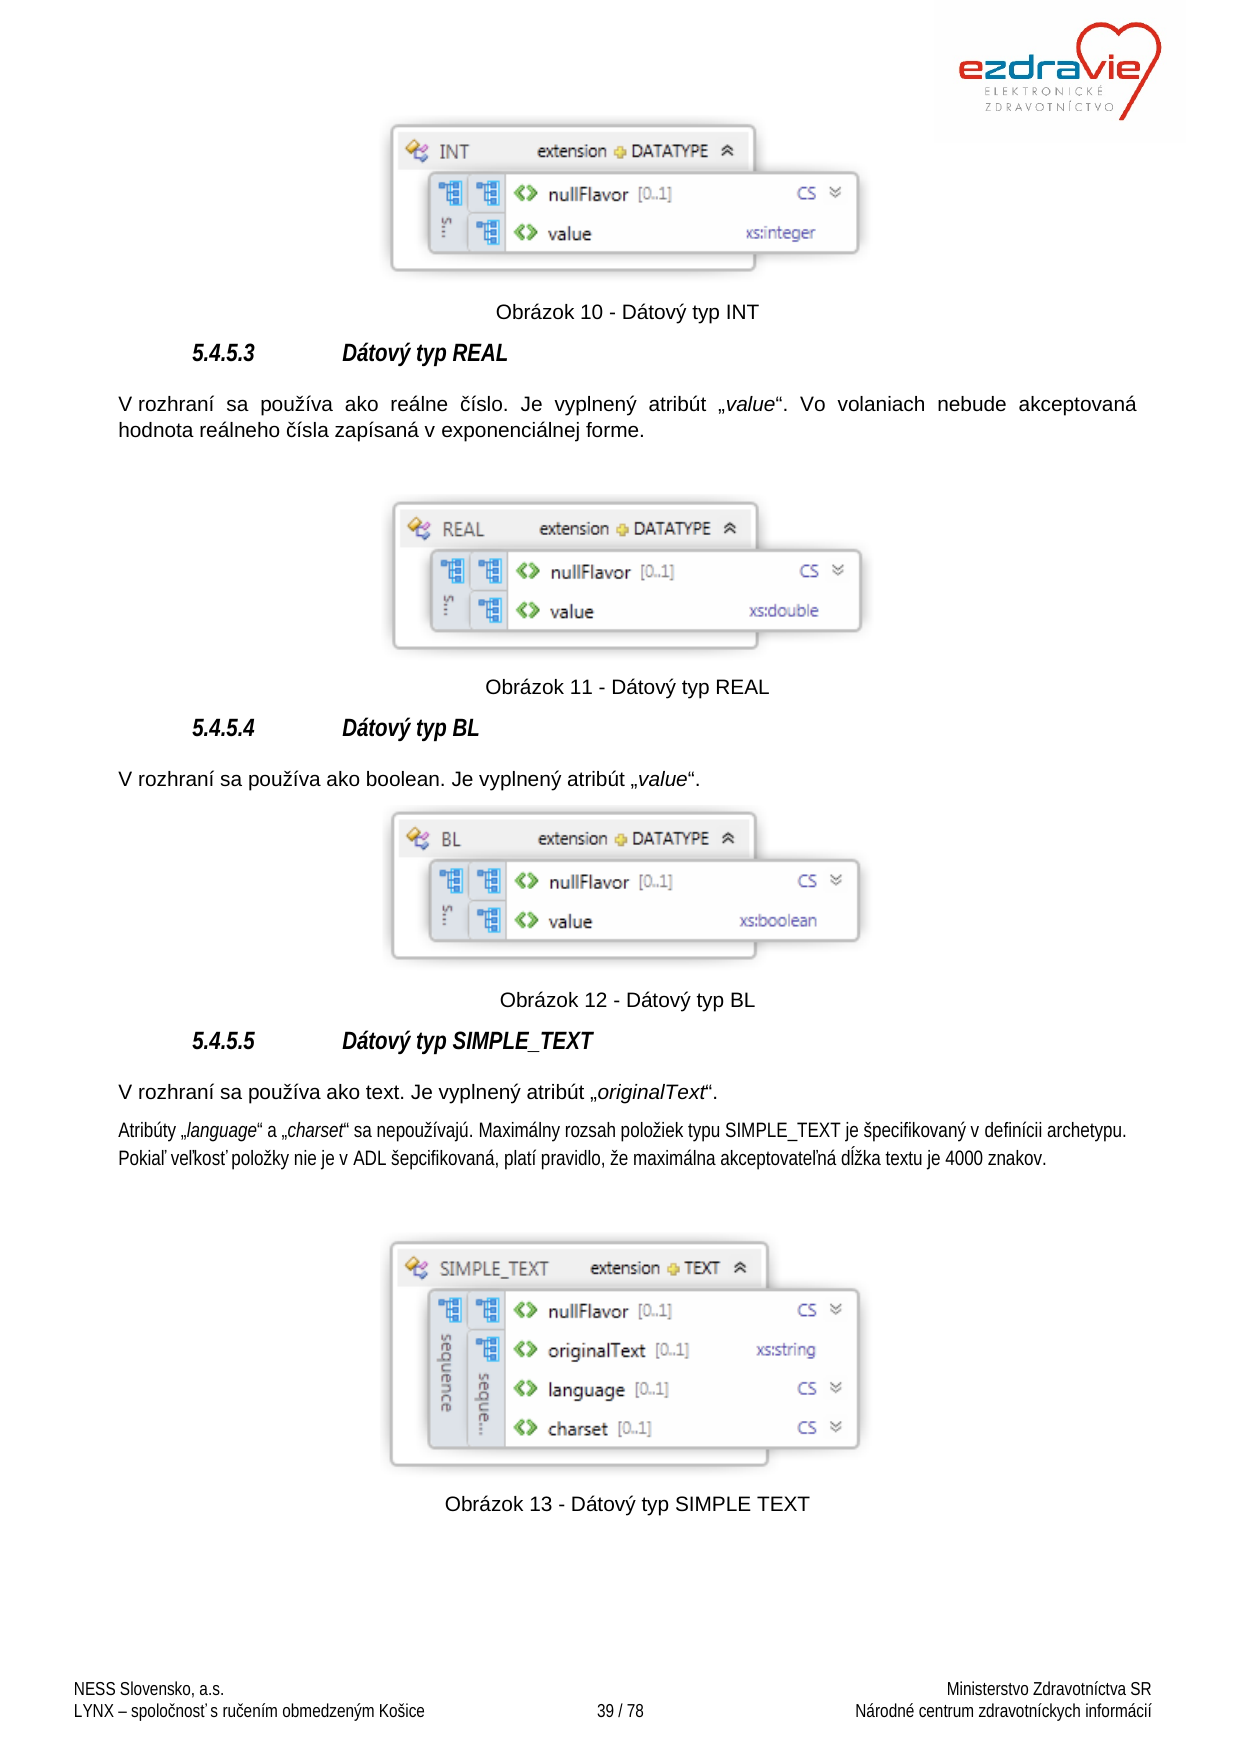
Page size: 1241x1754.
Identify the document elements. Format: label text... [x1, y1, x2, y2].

subtitle Dátový typ REAL [118, 338, 1137, 367]
picture [380, 494, 875, 661]
text Atribúty „language“ a „charset“ sa nepoužívajú. Maximálny rozsah položiek typu SIMPLE_TEXT je špecifikovaný v definícii archetypu. Pokiaľ veľkosť položky nie je v ADL šepcifikovaná, platí pravidlo, že maximálna akceptovateľná dĺžka textu je 4000 znakov. [118, 1118, 1137, 1170]
subtitle Dátový typ BL [118, 713, 1137, 741]
text V rozhraní sa používa ako reálne číslo. Je vyplnený atribút „value“. Vo volaniach nebude akceptovaná hodnota reálneho čísla zapísaná v exponenciálnej forme. [118, 392, 1137, 442]
text Obrázok 12 - Dátový typ BL [118, 988, 1137, 1012]
picture [378, 115, 877, 286]
text V rozhraní sa používa ako text. Je vyplnený atribút „originalText“. [118, 1080, 1137, 1104]
subtitle Dátový typ SIMPLE_TEXT [118, 1026, 1137, 1055]
text V rozhraní sa používa ako boolean. Je vyplnený atribút „value“. [118, 767, 1137, 791]
picture [382, 805, 873, 974]
text Obrázok 10 - Dátový typ INT [118, 300, 1137, 324]
text Obrázok 13 - Dátový typ SIMPLE TEXT [118, 1492, 1137, 1516]
text Obrázok 11 - Dátový typ REAL [118, 674, 1137, 698]
picture [379, 1232, 876, 1478]
picture [930, 0, 1188, 143]
